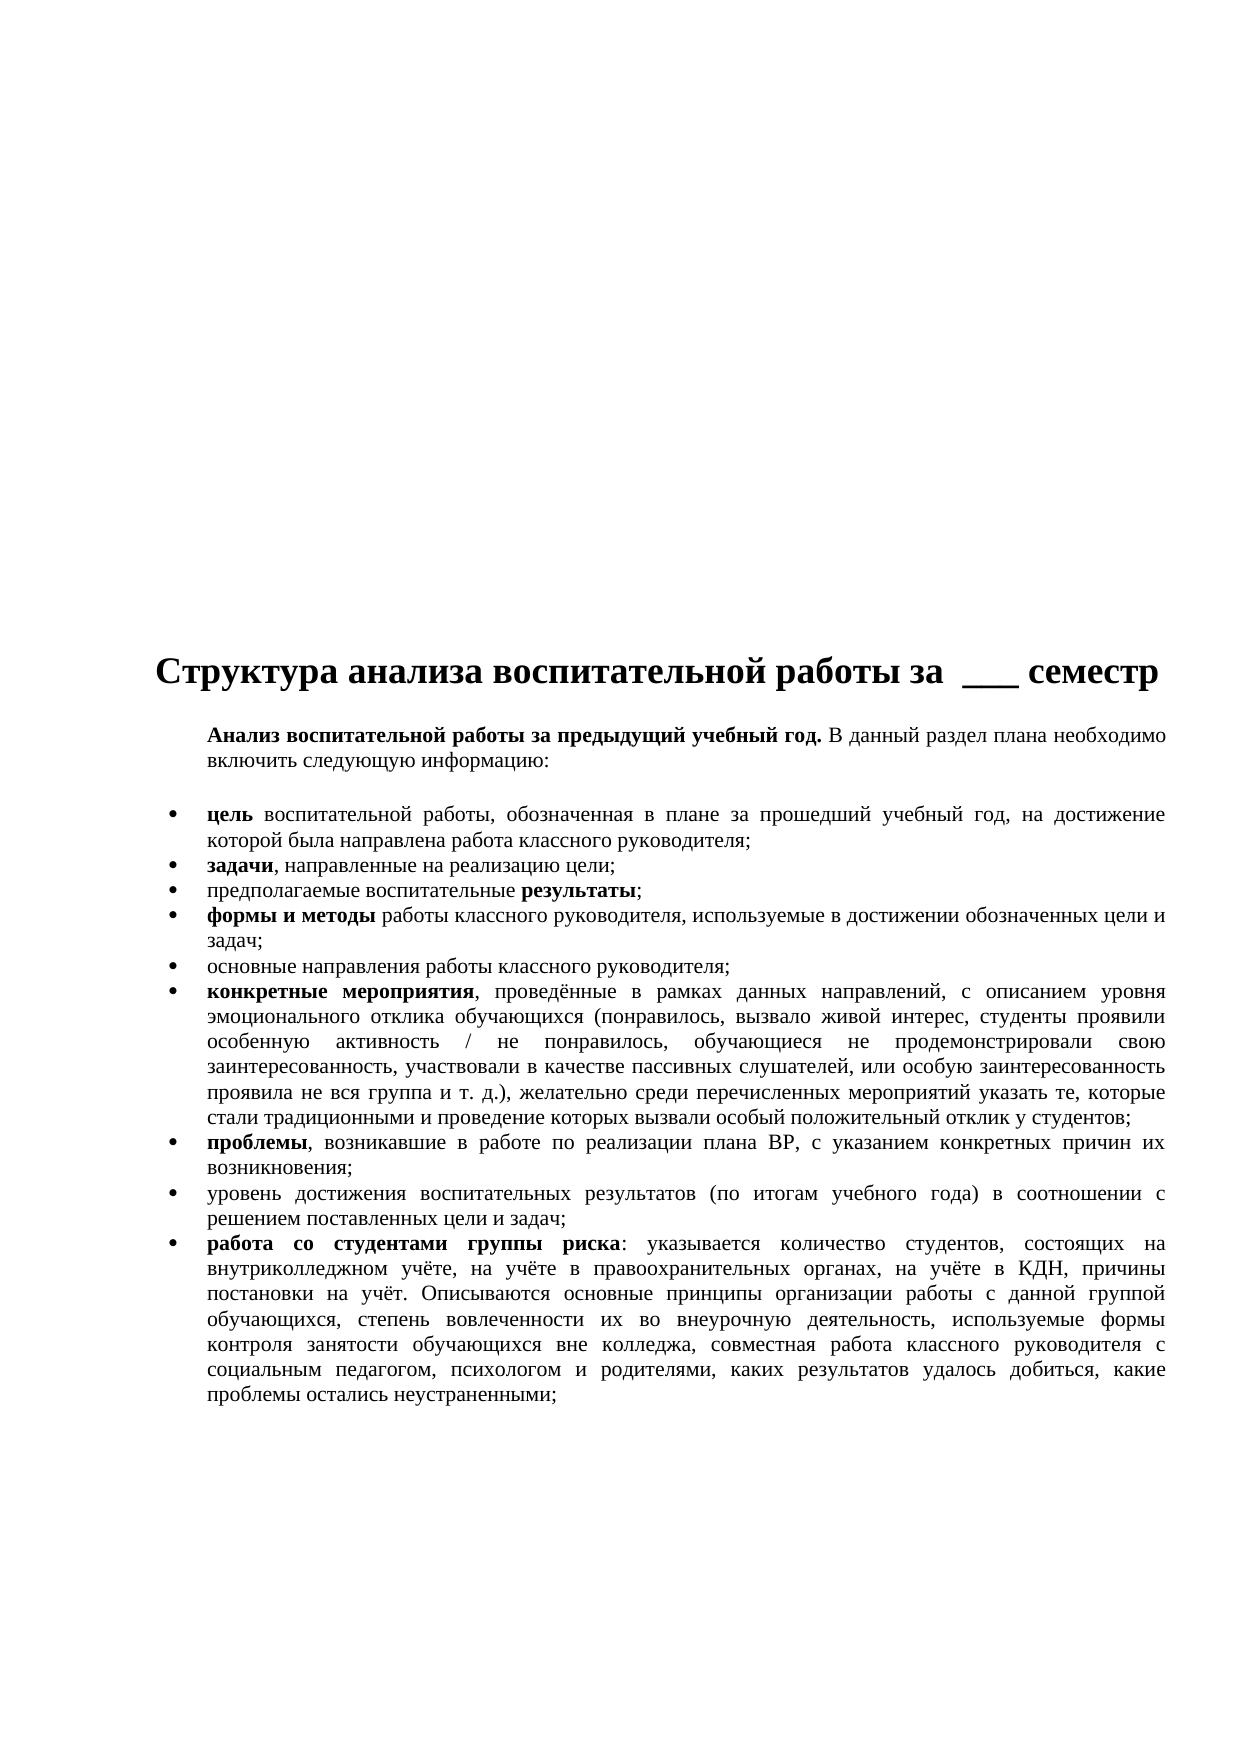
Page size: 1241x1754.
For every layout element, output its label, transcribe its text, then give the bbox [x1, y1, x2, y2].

list основные направления работы классного руководителя; [169, 953, 1167, 978]
list Структура анализа воспитательной работы за ___ семестр [148, 649, 1167, 692]
list проблемы, возникавшие в работе по реализации плана ВР, с указанием конкретных причин их возникновения; [169, 1129, 1167, 1179]
list предполагаемые воспитательные результаты; [169, 877, 1167, 902]
list уровень достижения воспитательных результатов (по итогам учебного года) в соотношении с решением поставленных цели и задач; [169, 1179, 1167, 1230]
list конкретные мероприятия, проведённые в рамках данных направлений, с описанием уровня эмоционального отклика обучающихся (понравилось, вызвало живой интерес, студенты проявили особенную активность / не понравилось, обучающиеся не продемонстрировали свою заинтересованность, участвовали в качестве пассивных слушателей, или особую заинтересованность проявила не вся группа и т. д.), желательно среди перечисленных мероприятий указать те, которые стали традиционными и проведение которых вызвали особый положительный отклик у студентов; [169, 978, 1167, 1129]
list цель воспитательной работы, обозначенная в плане за прошедший учебный год, на достижение которой была направлена работа классного руководителя; [169, 801, 1167, 852]
list задачи, направленные на реализацию цели; [169, 852, 1167, 877]
text Анализ воспитательной работы за предыдущий учебный год. В данный раздел плана необходимо включить следующую информацию: [207, 722, 1167, 772]
list формы и методы работы классного руководителя, используемые в достижении обозначенных цели и задач; [169, 902, 1167, 953]
list работа со студентами группы риска: указывается количество студентов, состоящих на внутриколледжном учёте, на учёте в правоохранительных органах, на учёте в КДН, причины постановки на учёт. Описываются основные принципы организации работы с данной группой обучающихся, степень вовлеченности их во внеурочную деятельность, используемые формы контроля занятости обучающихся вне колледжа, совместная работа классного руководителя с социальным педагогом, психологом и родителями, каких результатов удалось добиться, какие проблемы остались неустраненными; [169, 1230, 1167, 1406]
